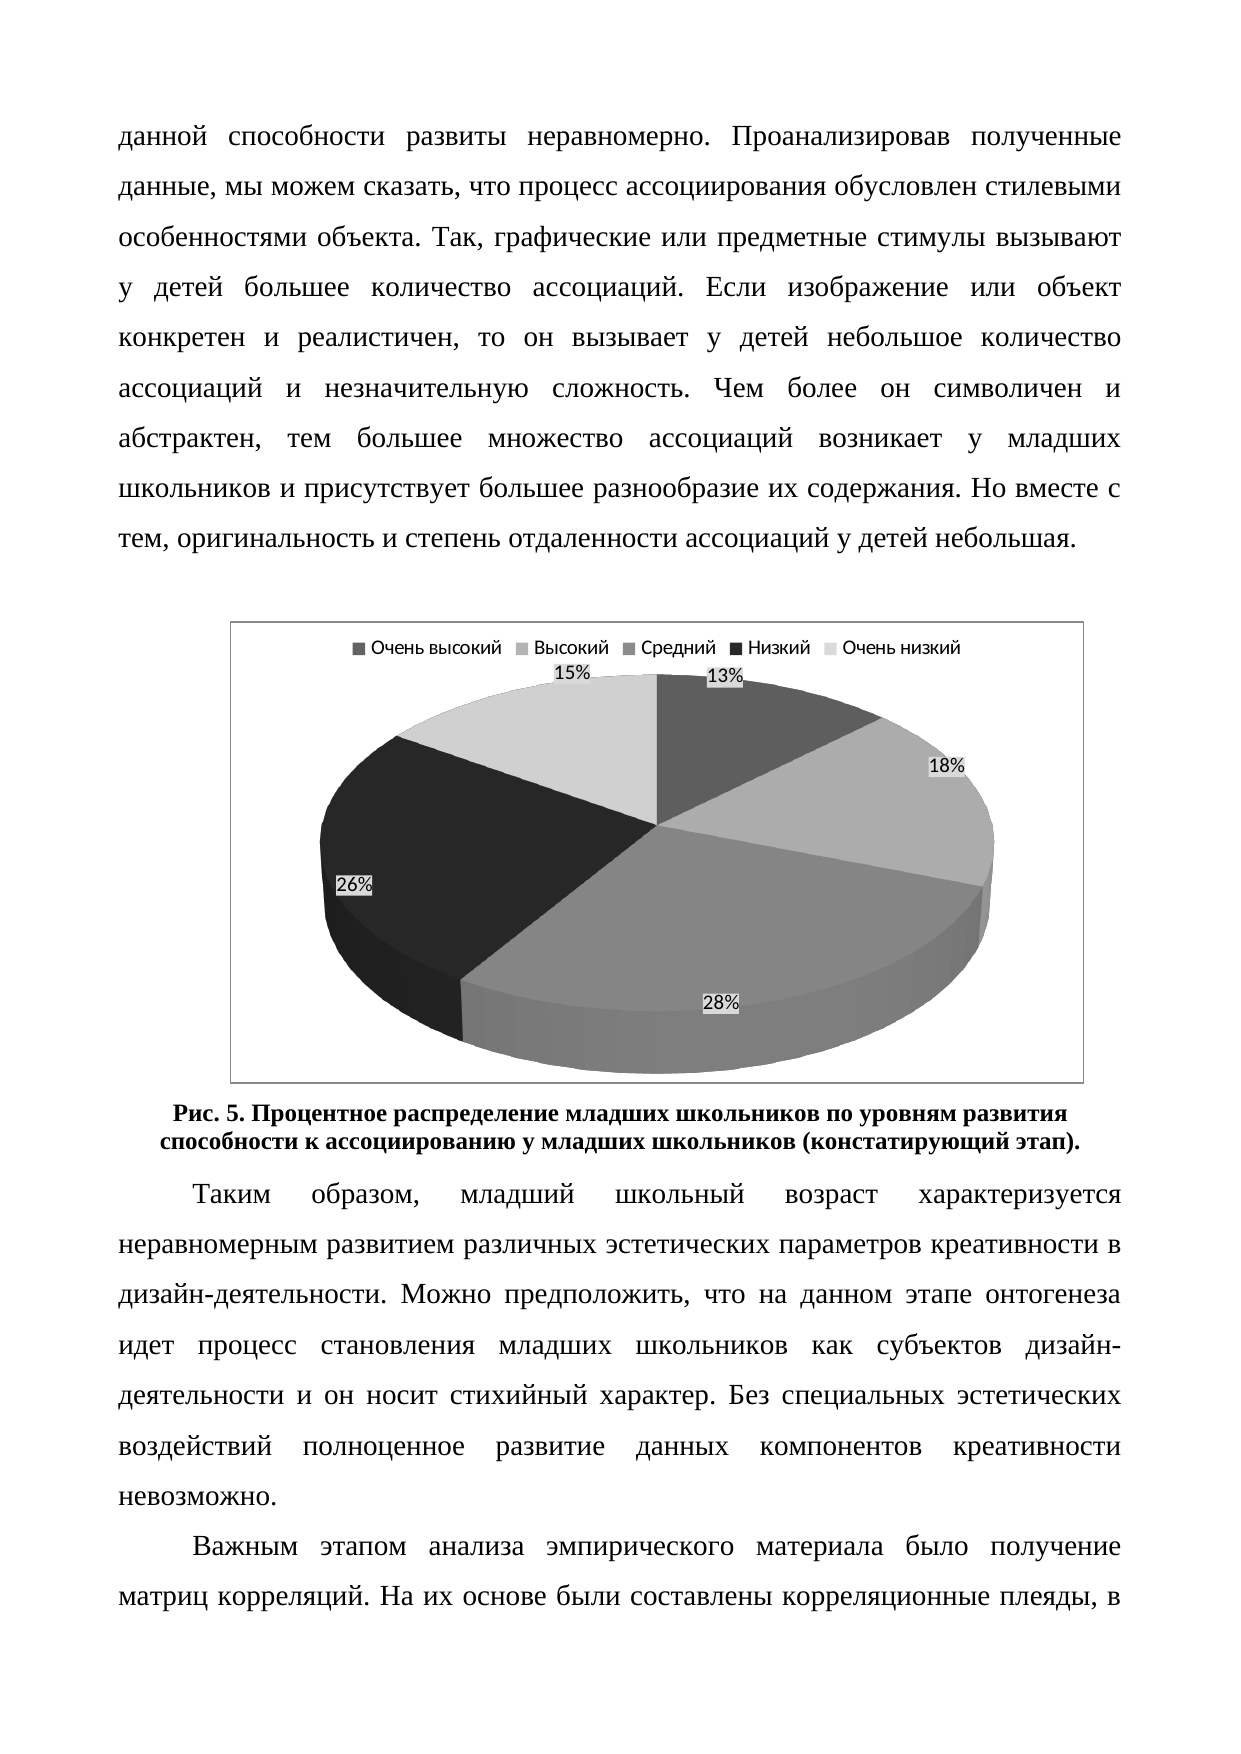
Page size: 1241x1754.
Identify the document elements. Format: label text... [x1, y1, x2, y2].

text Таким образом, младший школьный возраст характеризуется неравномерным развитием различных эстетических параметров креативности в дизайн-деятельности. Можно предположить, что на данном этапе онтогенеза идет процесс становления младших школьников как субъектов дизайн-деятельности и он носит стихийный характер. Без специальных эстетических воздействий полноценное развитие данных компонентов креативности невозможно. [118, 1176, 1122, 1511]
text Рис. 5. Процентное распределение младших школьников по уровням развития способности к ассоциированию у младших школьников (констатирующий этап). [118, 1098, 1122, 1155]
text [118, 1528, 1122, 1612]
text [118, 118, 1122, 554]
